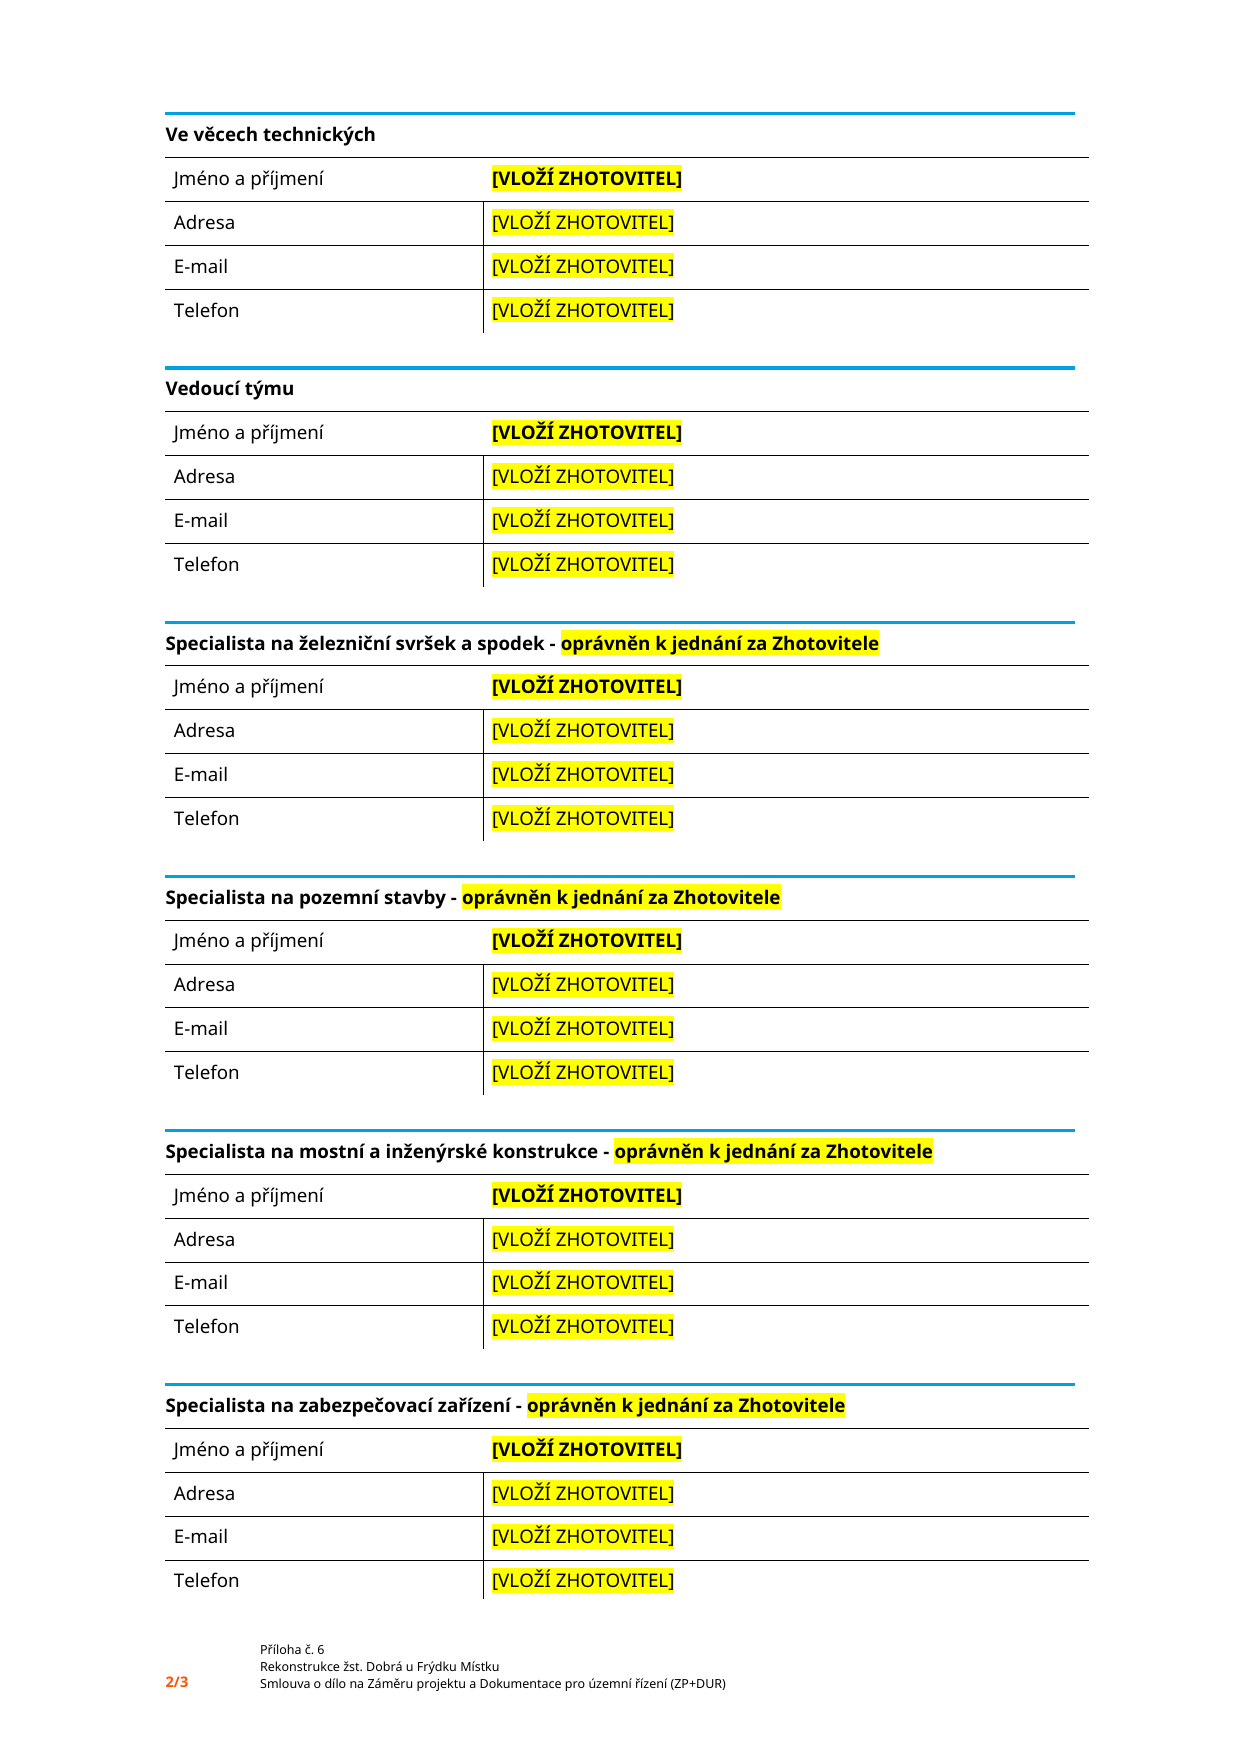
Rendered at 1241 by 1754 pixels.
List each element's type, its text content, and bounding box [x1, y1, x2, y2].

table_cell [VLOŽÍ ZHOTOVITEL] [484, 1517, 1089, 1559]
text Specialista na mostní a inženýrské konstrukce - oprávněn k jednání za Zhotovitele [165, 1132, 1075, 1164]
text Specialista na zabezpečovací zařízení - oprávněn k jednání za Zhotovitele [165, 1386, 1075, 1418]
table_cell [VLOŽÍ ZHOTOVITEL] [484, 754, 1089, 797]
table_cell Adresa [165, 965, 483, 1007]
table_cell Adresa [165, 1473, 483, 1516]
table_cell [VLOŽÍ ZHOTOVITEL] [484, 1306, 1089, 1349]
table_cell E-mail [165, 1263, 483, 1305]
table_cell Adresa [165, 202, 483, 245]
table_header [VLOŽÍ ZHOTOVITEL] [484, 158, 1089, 201]
table_cell E-mail [165, 754, 483, 797]
table_header [VLOŽÍ ZHOTOVITEL] [484, 1175, 1089, 1218]
table_header Jméno a příjmení [165, 1429, 484, 1472]
table_cell [VLOŽÍ ZHOTOVITEL] [484, 500, 1089, 543]
table_header Jméno a příjmení [165, 921, 484, 963]
table_cell [VLOŽÍ ZHOTOVITEL] [484, 456, 1089, 499]
table_cell Adresa [165, 456, 483, 499]
table_header Jméno a příjmení [165, 1175, 484, 1218]
table_cell Telefon [165, 798, 483, 841]
table_cell Adresa [165, 1219, 483, 1261]
table_header [VLOŽÍ ZHOTOVITEL] [484, 1429, 1089, 1472]
table_cell Telefon [165, 1561, 483, 1599]
table_cell Telefon [165, 544, 483, 587]
table_header Jméno a příjmení [165, 412, 484, 455]
table_cell [VLOŽÍ ZHOTOVITEL] [484, 798, 1089, 841]
table_cell [VLOŽÍ ZHOTOVITEL] [484, 1008, 1089, 1051]
table_cell E-mail [165, 246, 483, 289]
table_cell Telefon [165, 1306, 483, 1349]
text Ve věcech technických [165, 115, 1075, 147]
table_cell [VLOŽÍ ZHOTOVITEL] [484, 202, 1089, 245]
table_cell [VLOŽÍ ZHOTOVITEL] [484, 965, 1089, 1007]
table_cell [VLOŽÍ ZHOTOVITEL] [484, 1052, 1089, 1095]
text Specialista na pozemní stavby - oprávněn k jednání za Zhotovitele [165, 878, 1075, 909]
table_cell [VLOŽÍ ZHOTOVITEL] [484, 1219, 1089, 1261]
table_cell Telefon [165, 290, 483, 332]
table_header [VLOŽÍ ZHOTOVITEL] [484, 412, 1089, 455]
table_header [VLOŽÍ ZHOTOVITEL] [484, 666, 1089, 709]
table_cell [VLOŽÍ ZHOTOVITEL] [484, 290, 1089, 332]
table_header Jméno a příjmení [165, 158, 484, 201]
table_cell [VLOŽÍ ZHOTOVITEL] [484, 1263, 1089, 1305]
table_cell E-mail [165, 1517, 483, 1559]
table_cell E-mail [165, 1008, 483, 1051]
table_cell [VLOŽÍ ZHOTOVITEL] [484, 544, 1089, 587]
table_cell [VLOŽÍ ZHOTOVITEL] [484, 1473, 1089, 1516]
table_cell [VLOŽÍ ZHOTOVITEL] [484, 1561, 1089, 1599]
table_cell Telefon [165, 1052, 483, 1095]
text Specialista na železniční svršek a spodek - oprávněn k jednání za Zhotovitele [165, 624, 1075, 655]
table_cell [VLOŽÍ ZHOTOVITEL] [484, 246, 1089, 289]
table_cell E-mail [165, 500, 483, 543]
table_cell Adresa [165, 710, 483, 753]
table_header Jméno a příjmení [165, 666, 484, 709]
table_header [VLOŽÍ ZHOTOVITEL] [484, 921, 1089, 963]
text Vedoucí týmu [165, 370, 1075, 401]
table_cell [VLOŽÍ ZHOTOVITEL] [484, 710, 1089, 753]
